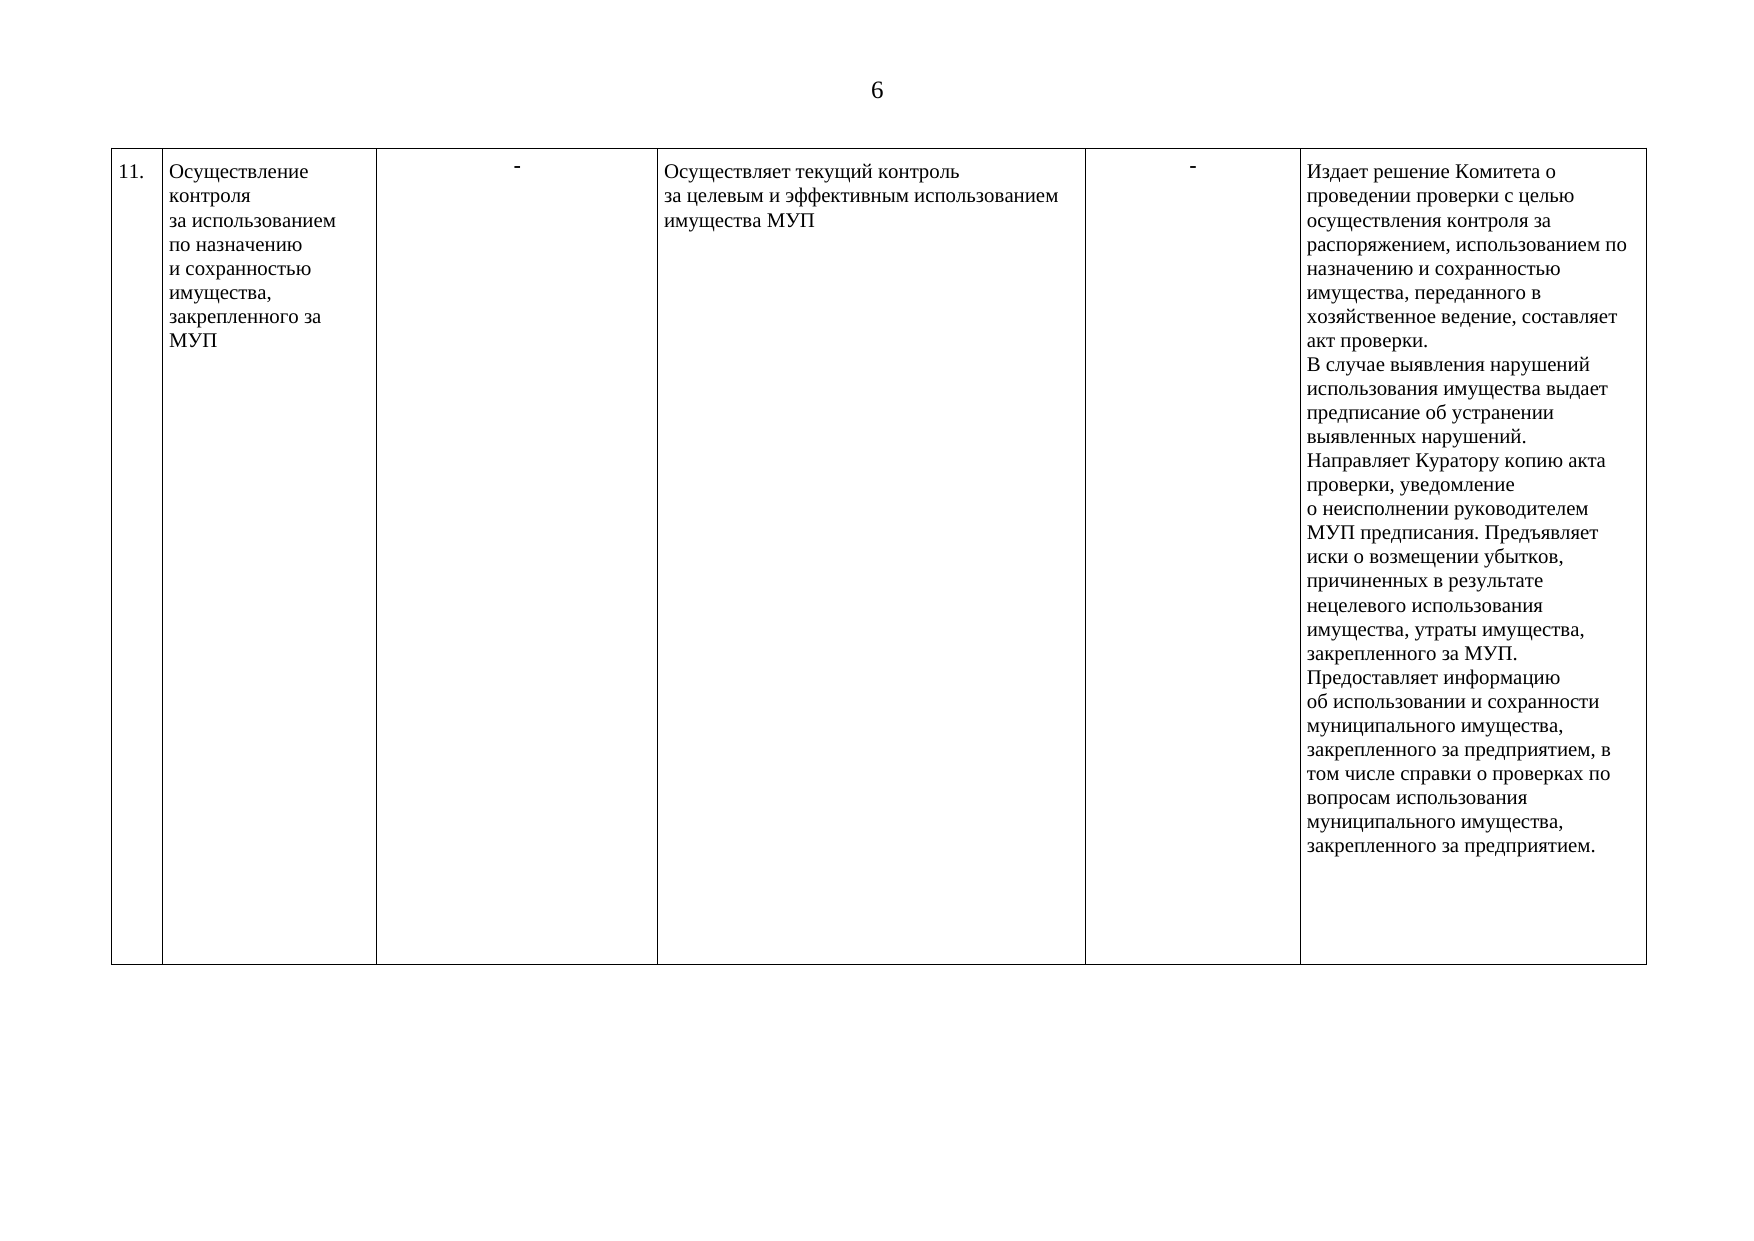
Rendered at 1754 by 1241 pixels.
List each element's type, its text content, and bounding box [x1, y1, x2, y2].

table_cell 11. [112, 149, 162, 964]
table_cell Издает решение Комитета о проведении проверки с целью осуществления контроля за распоряжением, использованием по назначению и сохранностью имущества, переданного в хозяйственное ведение, составляет акт проверки. В случае выявления нарушений использования имущества выдает предписание об устранении выявленных нарушений. Направляет Куратору копию акта проверки, уведомление о неисполнении руководителем МУП предписания. Предъявляет иски о возмещении убытков, причиненных в результате нецелевого использования имущества, утраты имущества, закрепленного за МУП. Предоставляет информацию об использовании и сохранности муниципального имущества, закрепленного за предприятием, в том числе справки о проверках по вопросам использования муниципального имущества, закрепленного за предприятием. [1301, 149, 1646, 964]
table_cell [377, 149, 657, 964]
table_cell Осуществляет текущий контроль за целевым и эффективным использованием имущества МУП [658, 149, 1085, 964]
table_cell [1086, 149, 1300, 964]
table_cell Осуществление контроля за использованием по назначению и сохранностью имущества, закрепленного за МУП [163, 149, 376, 964]
